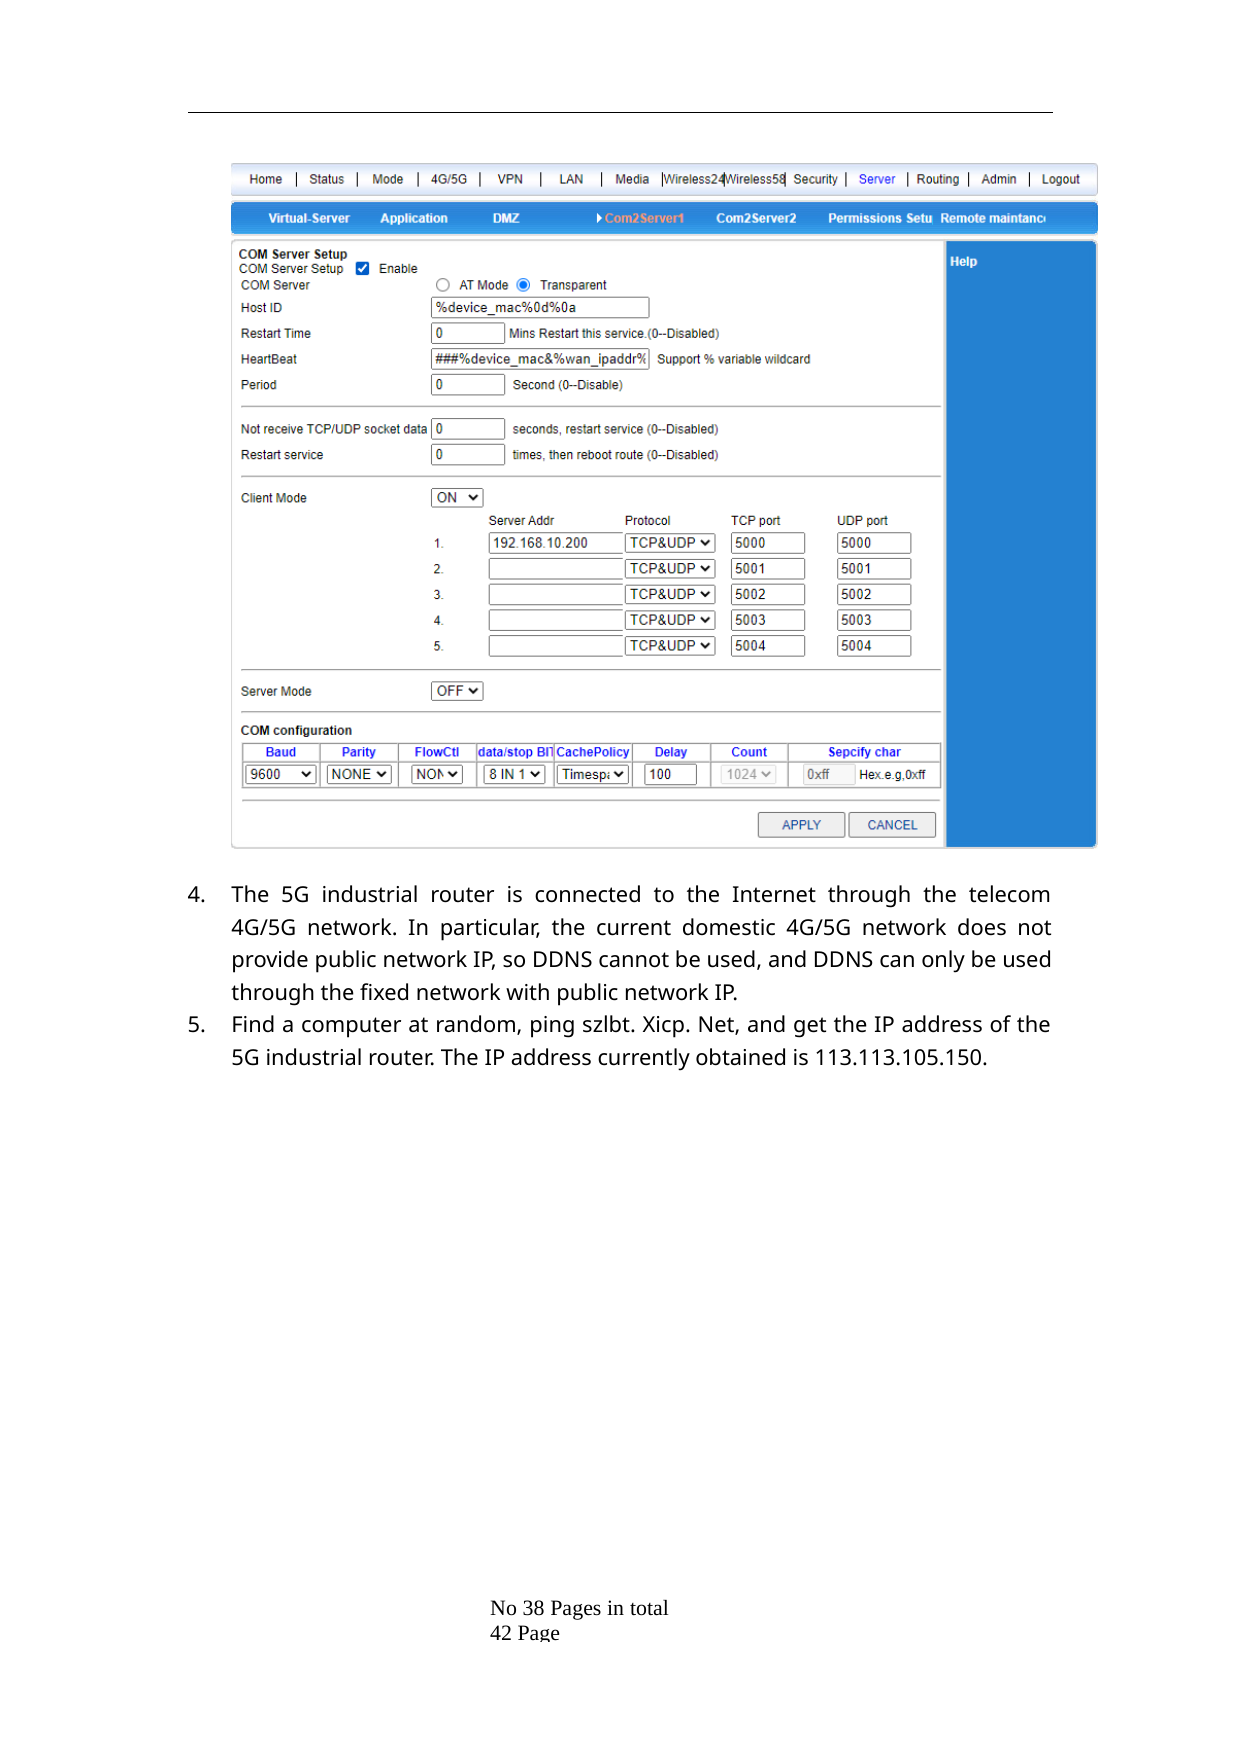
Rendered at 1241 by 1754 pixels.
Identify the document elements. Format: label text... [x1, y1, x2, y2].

list Find a computer at random, ping szlbt. Xicp. Net, and get the IP address of the 5G industrial router. The IP address currently obtained is 113.113.105.150. [187, 1008, 1053, 1073]
list The 5G industrial router is connected to the Internet through the telecom 4G/5G network. In particular, the current domestic 4G/5G network does not provide public network IP, so DDNS cannot be used, and DDNS can only be used through the fixed network with public network IP. [187, 878, 1053, 1008]
picture [231, 163, 1098, 849]
